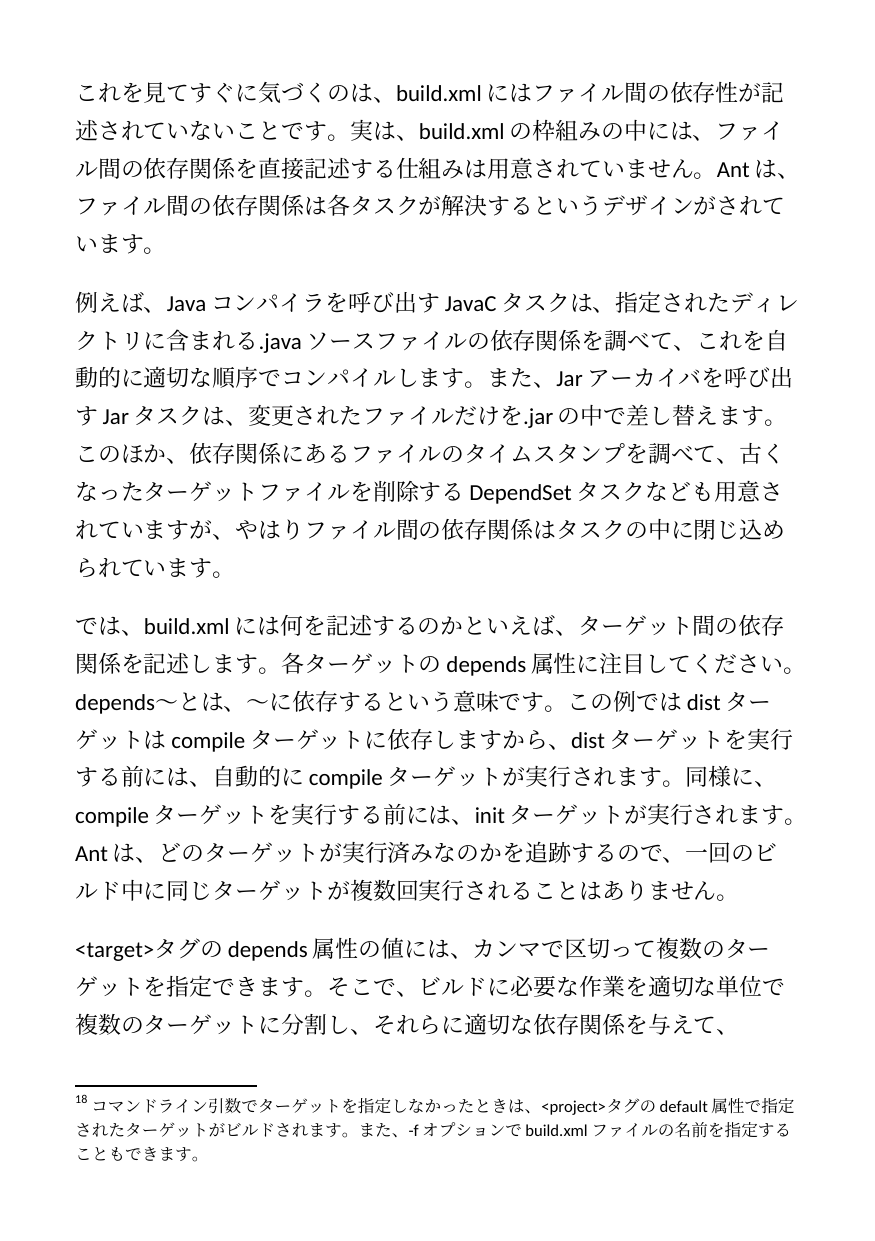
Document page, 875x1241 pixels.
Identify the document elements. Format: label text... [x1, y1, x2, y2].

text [75, 932, 799, 1040]
text 例えば、Javaコンパイラを呼び出すJavaCタスクは、指定されたディレクトリに含まれる.javaソースファイルの依存関係を調べて、これを自動的に適切な順序でコンパイルします。また、Jarアーカイバを呼び出すJarタスクは、変更されたファイルだけを.jarの中で差し替えます。このほか、依存関係にあるファイルのタイムスタンプを調べて、古くなったターゲットファイルを削除するDependSetタスクなども用意されていますが、やはりファイル間の依存関係はタスクの中に閉じ込められています。 [75, 285, 799, 582]
text これを見てすぐに気づくのは、build.xmlにはファイル間の依存性が記述されていないことです。実は、build.xmlの枠組みの中には、ファイル間の依存関係を直接記述する仕組みは用意されていません。Antは、ファイル間の依存関係は各タスクが解決するというデザインがされています。 [75, 75, 799, 259]
text では、build.xmlには何を記述するのかといえば、ターゲット間の依存関係を記述します。各ターゲットのdepends属性に注目してください。depends～とは、～に依存するという意味です。この例ではdistターゲットはcompileターゲットに依存しますから、distターゲットを実行する前には、自動的にcompileターゲットが実行されます。同様に、compileターゲットを実行する前には、initターゲットが実行されます。Antは、どのターゲットが実行済みなのかを追跡するので、一回のビルド中に同じターゲットが複数回実行されることはありません。 [75, 608, 799, 906]
